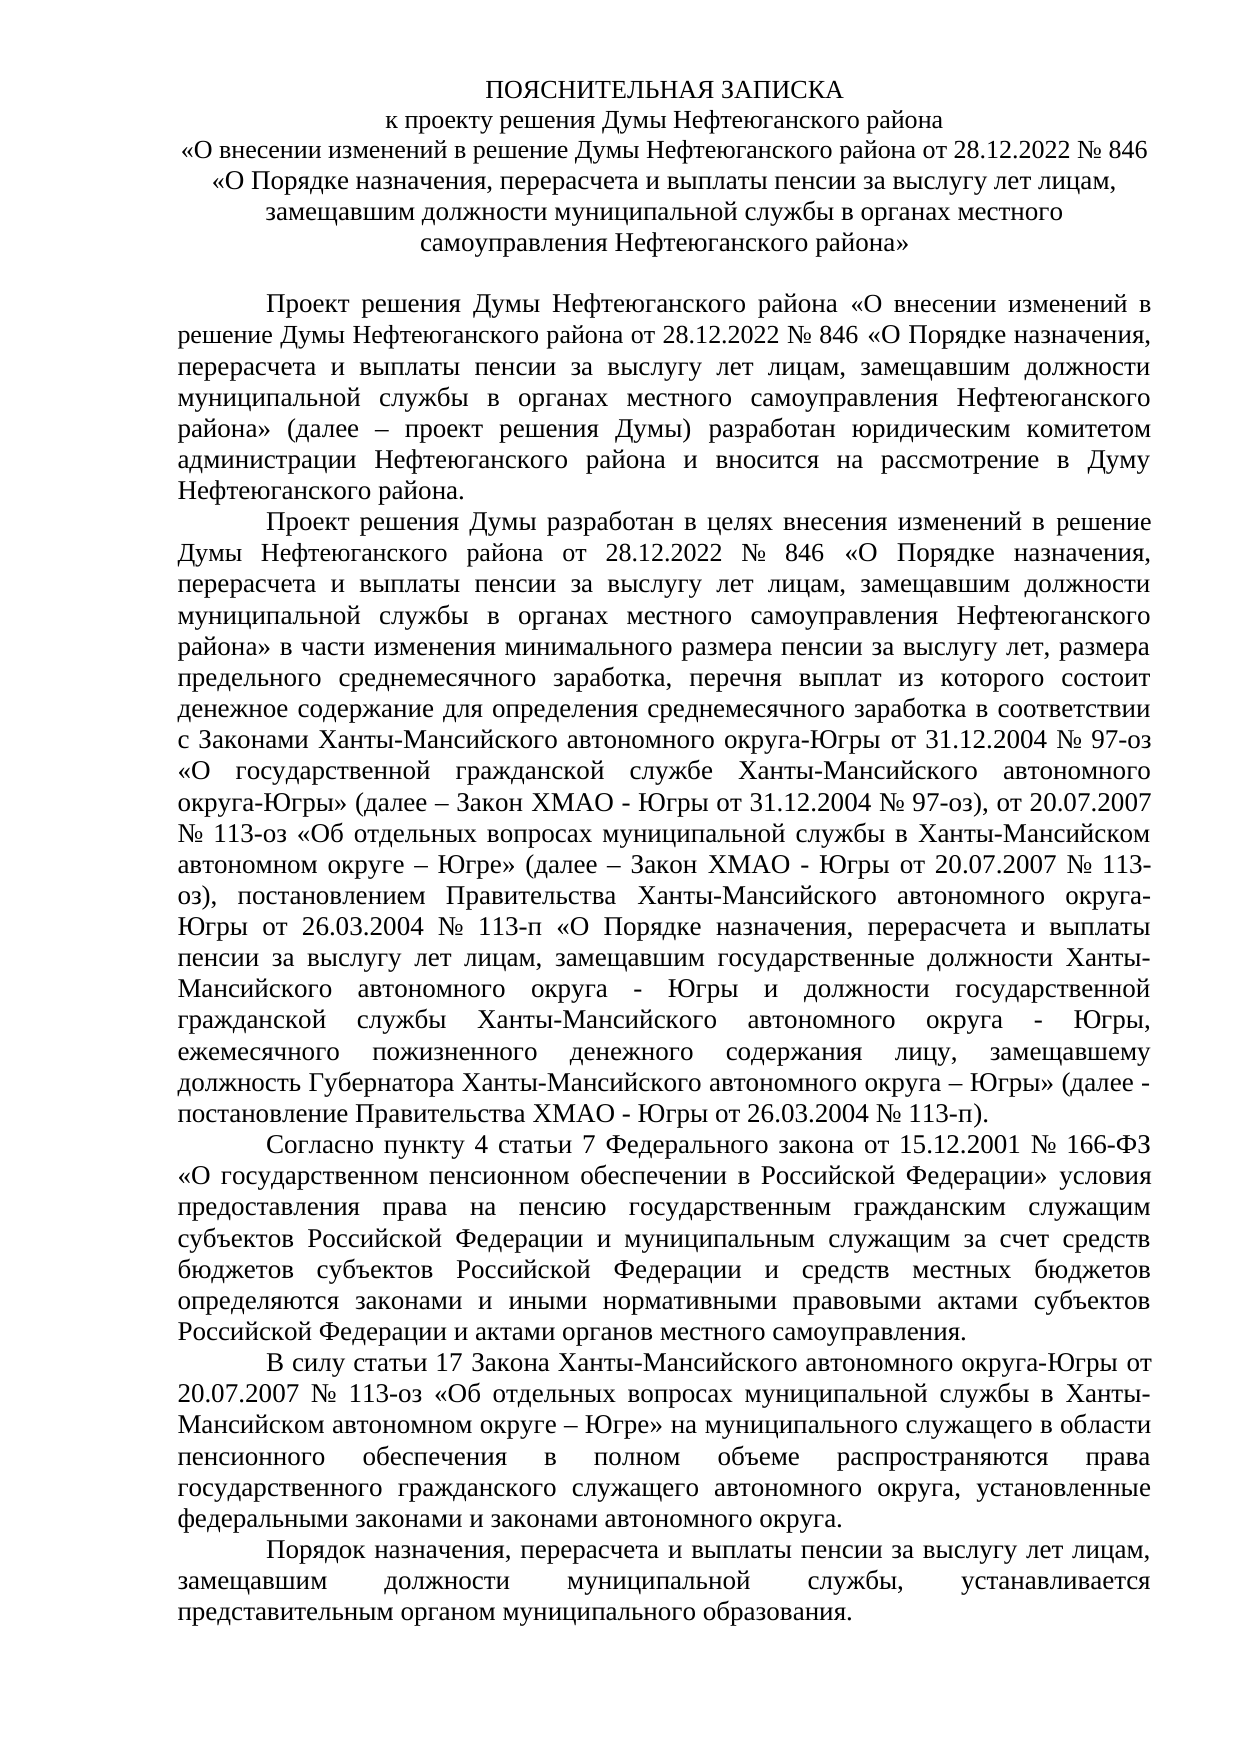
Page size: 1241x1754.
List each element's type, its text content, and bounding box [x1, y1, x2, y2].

text В силу статьи 17 Закона Ханты-Мансийского автономного округа-Югры от 20.07.2007 № 113-оз «Об отдельных вопросах муниципальной службы в Ханты-Мансийском автономном округе – Югре» на муниципального служащего в области пенсионного обеспечения в полном объеме распространяются права государственного гражданского служащего автономного округа, установленные федеральными законами и законами автономного округа. [177, 1346, 1152, 1533]
text ПОЯСНИТЕЛЬНАЯ ЗАПИСКА [177, 74, 1152, 104]
text Проект решения Думы разработан в целях внесения изменений в решение Думы Нефтеюганского района от 28.12.2022 № 846 «О Порядке назначения, перерасчета и выплаты пенсии за выслугу лет лицам, замещавшим должности муниципальной службы в органах местного самоуправления Нефтеюганского района» в части изменения минимального размера пенсии за выслугу лет, размера предельного среднемесячного заработка, перечня выплат из которого состоит денежное содержание для определения среднемесячного заработка в соответствии с Законами Ханты-Мансийского автономного округа-Югры от 31.12.2004 № 97-оз «О государственной гражданской службе Ханты-Мансийского автономного округа-Югры» (далее – Закон ХМАО - Югры от 31.12.2004 № 97-оз), от 20.07.2007 № 113-оз «Об отдельных вопросах муниципальной службы в Ханты-Мансийском автономном округе – Югре» (далее – Закон ХМАО - Югры от 20.07.2007 № 113-оз), постановлением Правительства Ханты-Мансийского автономного округа-Югры от 26.03.2004 № 113-п «О Порядке назначения, перерасчета и выплаты пенсии за выслугу лет лицам, замещавшим государственные должности Ханты-Мансийского автономного округа - Югры и должности государственной гражданской службы Ханты-Мансийского автономного округа - Югры, ежемесячного пожизненного денежного содержания лицу, замещавшему должность Губернатора Ханты-Мансийского автономного округа – Югры» (далее - постановление Правительства ХМАО - Югры от 26.03.2004 № 113-п). [177, 505, 1152, 1128]
text Согласно пункту 4 статьи 7 Федерального закона от 15.12.2001 № 166-ФЗ «О государственном пенсионном обеспечении в Российской Федерации» условия предоставления права на пенсию государственным гражданским служащим субъектов Российской Федерации и муниципальным служащим за счет средств бюджетов субъектов Российской Федерации и средств местных бюджетов определяются законами и иными нормативными правовыми актами субъектов Российской Федерации и актами органов местного самоуправления. [177, 1128, 1152, 1346]
text Проект решения Думы Нефтеюганского района «О внесении изменений в решение Думы Нефтеюганского района от 28.12.2022 № 846 «О Порядке назначения, перерасчета и выплаты пенсии за выслугу лет лицам, замещавшим должности муниципальной службы в органах местного самоуправления Нефтеюганского района» (далее – проект решения Думы) разработан юридическим комитетом администрации Нефтеюганского района и вносится на рассмотрение в Думу Нефтеюганского района. [177, 287, 1152, 505]
text «О внесении изменений в решение Думы Нефтеюганского района от 28.12.2022 № 846 «О Порядке назначения, перерасчета и выплаты пенсии за выслугу лет лицам, замещавшим должности муниципальной службы в органах местного самоуправления Нефтеюганского района» [177, 134, 1152, 257]
text Порядок назначения, перерасчета и выплаты пенсии за выслугу лет лицам, замещавшим должности муниципальной службы, устанавливается представительным органом муниципального образования. [177, 1533, 1152, 1627]
text к проекту решения Думы Нефтеюганского района [177, 104, 1152, 134]
